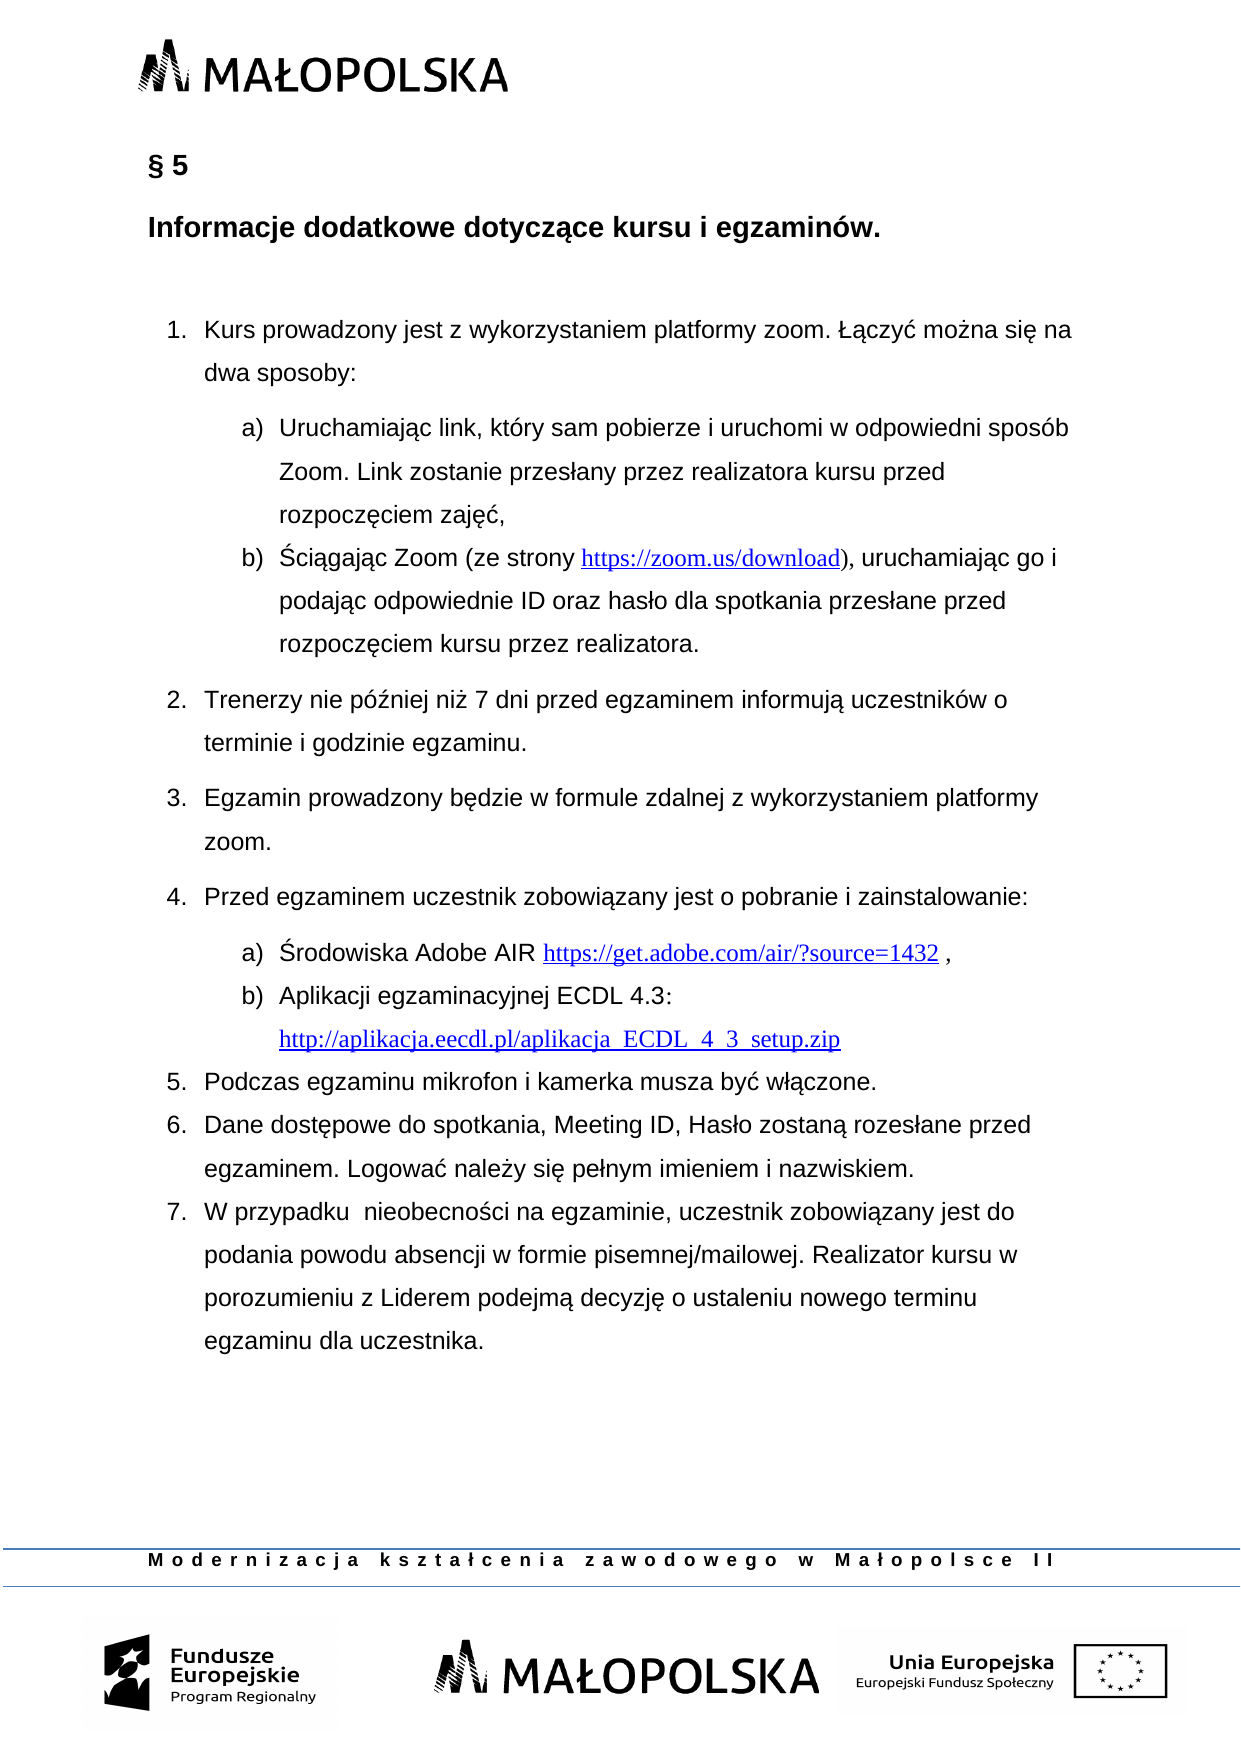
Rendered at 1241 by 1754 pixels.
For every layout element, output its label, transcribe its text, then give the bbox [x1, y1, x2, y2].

picture [82, 1615, 338, 1730]
list W przypadku nieobecności na egzaminie, uczestnik zobowiązany jest do podania powodu absencji w formie pisemnej/mailowej. Realizator kursu w porozumieniu z Liderem podejmą decyzję o ustaleniu nowego terminu egzaminu dla uczestnika. [166, 1197, 1092, 1355]
list Środowiska Adobe AIR https://get.adobe.com/air/?source=1432 , [241, 938, 1092, 967]
list Aplikacji egzaminacyjnej ECDL 4.3: http://aplikacja.eecdl.pl/aplikacja_ECDL_4_3_setup.zip [241, 981, 1092, 1053]
list Ściągając Zoom (ze strony https://zoom.us/download), uruchamiając go i podając odpowiednie ID oraz hasło dla spotkania przesłane przed rozpoczęciem kursu przez realizatora. [241, 543, 1092, 658]
text § 5 [148, 148, 1092, 181]
list Trenerzy nie później niż 7 dni przed egzaminem informują uczestników o terminie i godzinie egzaminu. [166, 685, 1092, 757]
list Egzamin prowadzony będzie w formule zdalnej z wykorzystaniem platformy zoom. [166, 783, 1092, 855]
list Przed egzaminem uczestnik zobowiązany jest o pobranie i zainstalowanie: [166, 882, 1092, 911]
text Informacje dodatkowe dotyczące kursu i egzaminów. [148, 211, 1092, 244]
picture [431, 1638, 819, 1695]
list Uruchamiając link, który sam pobierze i uruchomi w odpowiedni sposób Zoom. Link zostanie przesłany przez realizatora kursu przed rozpoczęciem zajęć, [241, 413, 1092, 528]
list Podczas egzaminu mikrofon i kamerka musza być włączone. [166, 1067, 1092, 1096]
list Kurs prowadzony jest z wykorzystaniem platformy zoom. Łączyć można się na dwa sposoby: [166, 314, 1092, 386]
list Dane dostępowe do spotkania, Meeting ID, Hasło zostaną rozesłane przed egzaminem. Logować należy się pełnym imieniem i nazwiskiem. [166, 1111, 1092, 1182]
picture [136, 39, 508, 93]
picture [836, 1626, 1188, 1716]
